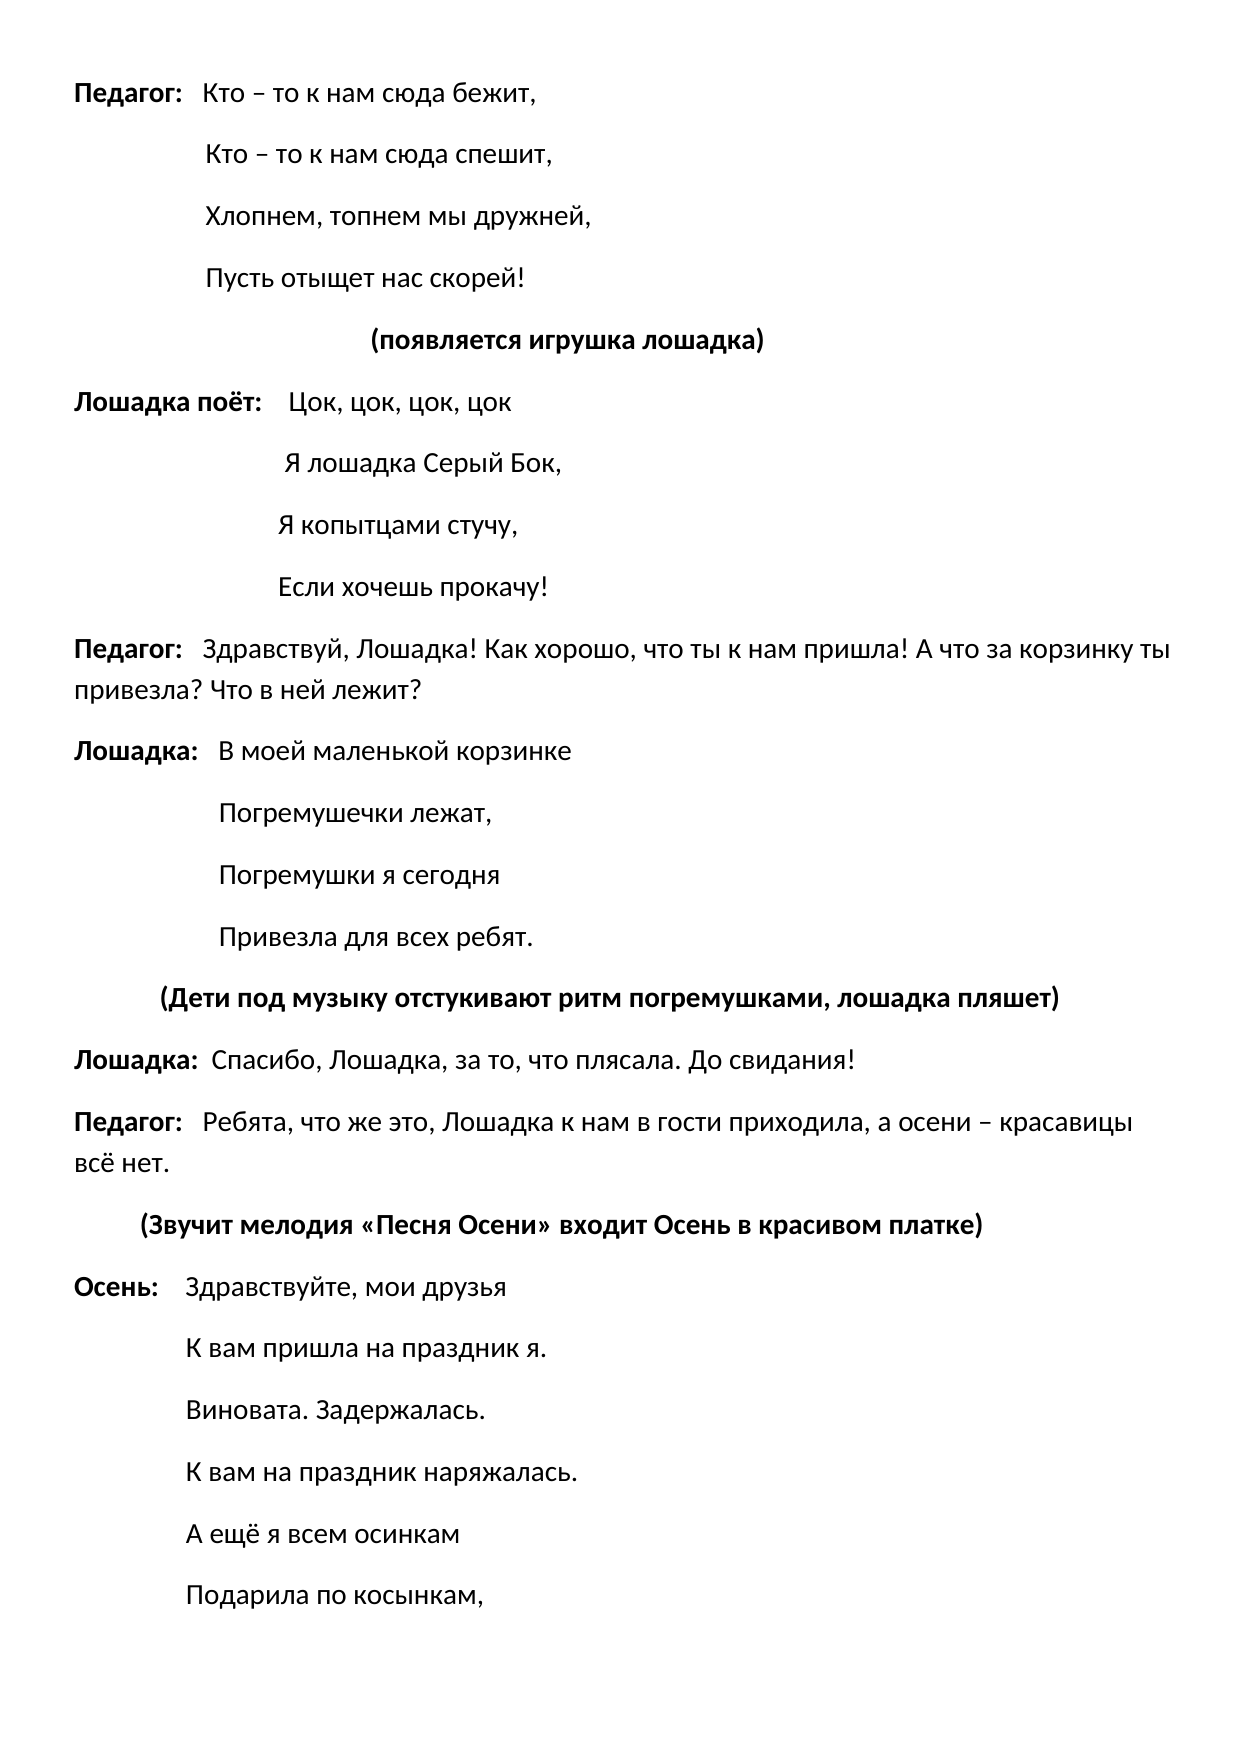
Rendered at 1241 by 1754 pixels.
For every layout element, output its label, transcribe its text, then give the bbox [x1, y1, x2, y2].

text Кто – то к нам сюда спешит, [74, 136, 1181, 171]
text Педагог: Здравствуй, Лошадка! Как хорошо, что ты к нам пришла! А что за корзинку ты привезла? Что в ней лежит? [74, 630, 1181, 706]
text Лошадка поёт: Цок, цок, цок, цок [74, 383, 1181, 418]
text Подарила по косынкам, [74, 1576, 1181, 1612]
text Лошадка: Спасибо, Лошадка, за то, что плясала. До свидания! [74, 1041, 1181, 1077]
text Лошадка: В моей маленькой корзинке [74, 732, 1181, 768]
text К вам пришла на праздник я. [74, 1329, 1181, 1365]
text (Дети под музыку отстукивают ритм погремушками, лошадка пляшет) [74, 979, 1181, 1015]
text А ещё я всем осинкам [74, 1515, 1181, 1550]
text Хлопнем, топнем мы дружней, [74, 197, 1181, 233]
text (Звучит мелодия «Песня Осени» входит Осень в красивом платке) [74, 1206, 1181, 1241]
text Погремушки я сегодня [74, 856, 1181, 892]
text К вам на праздник наряжалась. [74, 1453, 1181, 1488]
text Осень: Здравствуйте, мои друзья [74, 1268, 1181, 1303]
text Я копытцами стучу, [74, 506, 1181, 542]
text Если хочешь прокачу! [74, 568, 1181, 604]
text Педагог: Ребята, что же это, Лошадка к нам в гости приходила, а осени – красавицы всё нет. [74, 1103, 1181, 1180]
text Педагог: Кто – то к нам сюда бежит, [74, 74, 1181, 109]
text (появляется игрушка лошадка) [74, 321, 1181, 357]
text Погремушечки лежат, [74, 794, 1181, 830]
text Я лошадка Серый Бок, [74, 444, 1181, 480]
text Виновата. Задержалась. [74, 1391, 1181, 1427]
text Привезла для всех ребят. [74, 918, 1181, 953]
text Пусть отыщет нас скорей! [74, 259, 1181, 295]
